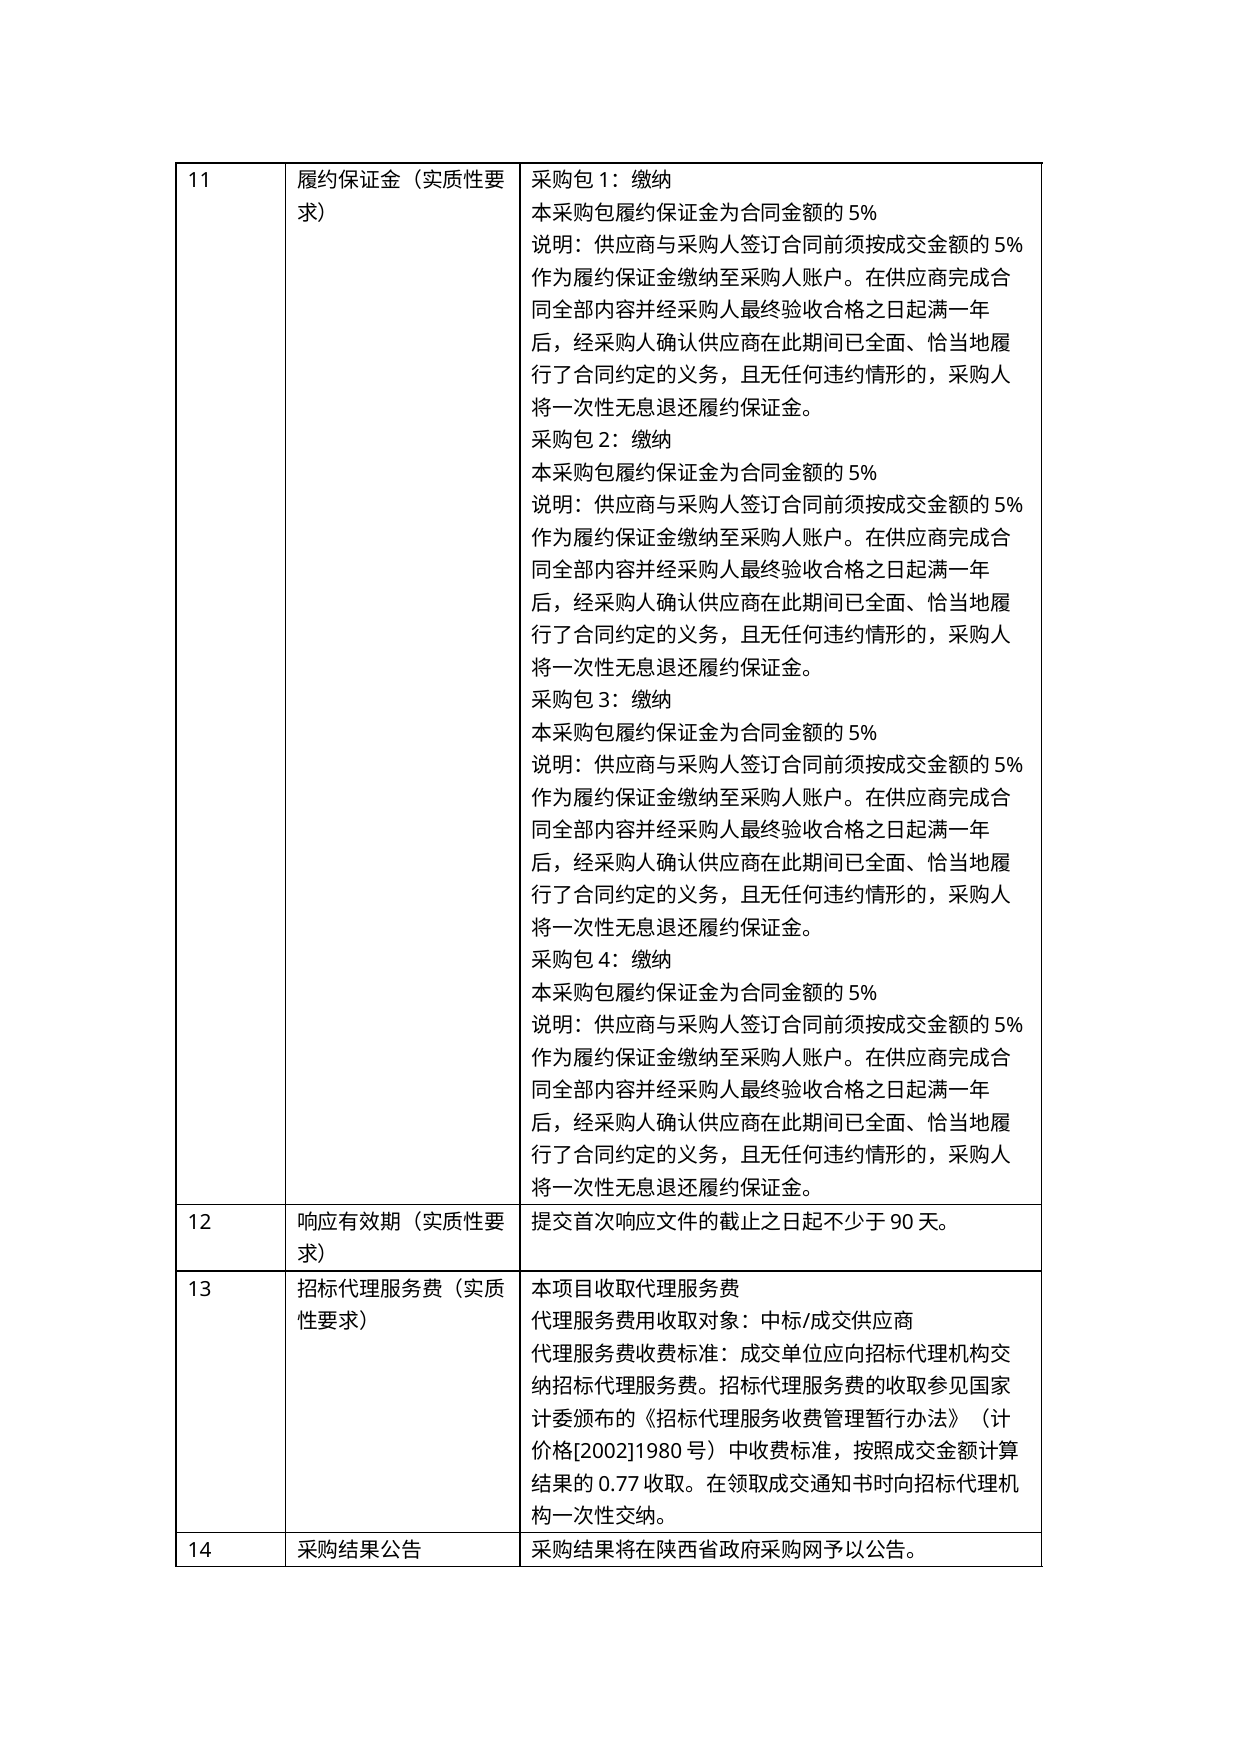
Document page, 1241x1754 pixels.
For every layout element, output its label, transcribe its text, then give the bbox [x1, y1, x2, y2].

table_cell 履约保证金（实质性要求） [286, 164, 519, 1203]
table_cell 13 [177, 1272, 285, 1532]
table_cell 11 [177, 164, 285, 1203]
table_cell 14 [177, 1533, 285, 1566]
table_cell 响应有效期（实质性要求） [286, 1205, 519, 1270]
table_cell 采购结果将在陕西省政府采购网予以公告。 [521, 1533, 1041, 1566]
table_cell 本项目收取代理服务费 代理服务费用收取对象：中标/成交供应商 代理服务费收费标准：成交单位应向招标代理机构交纳招标代理服务费。招标代理服务费的收取参见国家计委颁布的《招标代理服务收费管理暂行办法》（计价格[2002]1980号）中收费标准，按照成交金额计算结果的0.77收取。在领取成交通知书时向招标代理机构一次性交纳。 [521, 1272, 1041, 1532]
table_cell 招标代理服务费（实质性要求） [286, 1272, 519, 1532]
table_cell 12 [177, 1205, 285, 1270]
table_cell 采购包1：缴纳 本采购包履约保证金为合同金额的5% 说明：供应商与采购人签订合同前须按成交金额的5%作为履约保证金缴纳至采购人账户。在供应商完成合同全部内容并经采购人最终验收合格之日起满一年后，经采购人确认供应商在此期间已全面、恰当地履行了合同约定的义务，且无任何违约情形的，采购人将一次性无息退还履约保证金。 采购包2：缴纳 本采购包履约保证金为合同金额的5% 说明：供应商与采购人签订合同前须按成交金额的5%作为履约保证金缴纳至采购人账户。在供应商完成合同全部内容并经采购人最终验收合格之日起满一年后，经采购人确认供应商在此期间已全面、恰当地履行了合同约定的义务，且无任何违约情形的，采购人将一次性无息退还履约保证金。 采购包3：缴纳 本采购包履约保证金为合同金额的5% 说明：供应商与采购人签订合同前须按成交金额的5%作为履约保证金缴纳至采购人账户。在供应商完成合同全部内容并经采购人最终验收合格之日起满一年后，经采购人确认供应商在此期间已全面、恰当地履行了合同约定的义务，且无任何违约情形的，采购人将一次性无息退还履约保证金。 采购包4：缴纳 本采购包履约保证金为合同金额的5% 说明：供应商与采购人签订合同前须按成交金额的5%作为履约保证金缴纳至采购人账户。在供应商完成合同全部内容并经采购人最终验收合格之日起满一年后，经采购人确认供应商在此期间已全面、恰当地履行了合同约定的义务，且无任何违约情形的，采购人将一次性无息退还履约保证金。 [521, 164, 1041, 1203]
table_cell 提交首次响应文件的截止之日起不少于90天。 [521, 1205, 1041, 1270]
table_cell 采购结果公告 [286, 1533, 519, 1566]
